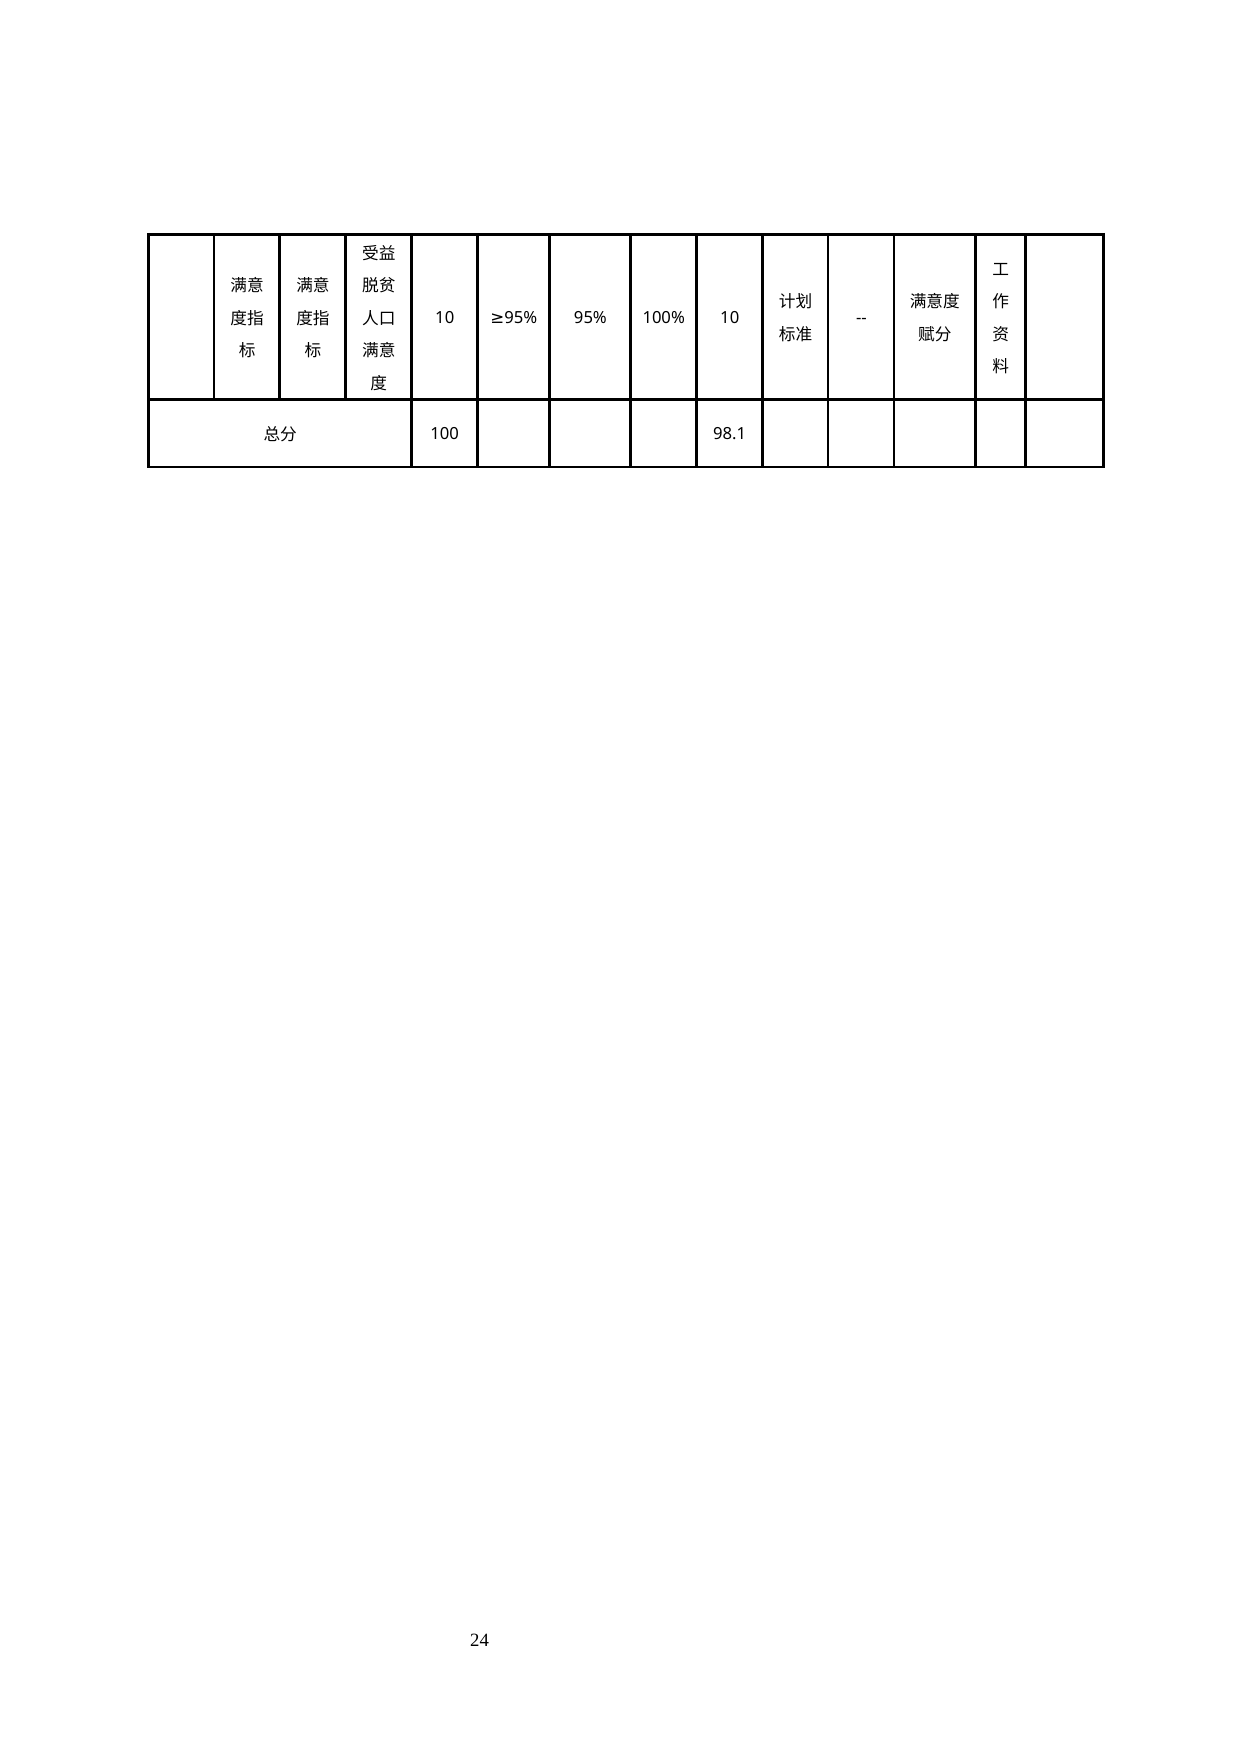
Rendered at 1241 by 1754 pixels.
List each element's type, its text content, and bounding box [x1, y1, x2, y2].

table_cell 98.1 [698, 401, 761, 466]
table_cell 95% [551, 236, 629, 398]
table_cell 满意度指标 [281, 236, 344, 398]
table_cell [977, 401, 1024, 466]
table_cell -- [829, 236, 893, 398]
table_cell 10 [698, 236, 761, 398]
table_cell [1027, 236, 1102, 398]
table_cell [764, 401, 827, 466]
table_cell 10 [413, 236, 476, 398]
table_cell 100 [413, 401, 476, 466]
table_cell ≥95% [479, 236, 548, 398]
table_cell [479, 401, 548, 466]
table_cell [895, 401, 974, 466]
table_cell [632, 401, 695, 466]
table_cell 100% [632, 236, 695, 398]
table_cell [829, 401, 893, 466]
table_cell 工作资料 [977, 236, 1024, 398]
table_cell [551, 401, 629, 466]
table_cell 满意度指标 [215, 236, 278, 398]
table_cell 满意度赋分 [895, 236, 974, 398]
table_cell 受益脱贫人口满意度 [347, 236, 410, 398]
table_cell 计划标准 [764, 236, 827, 398]
table_cell 总分 [150, 401, 410, 466]
table_cell [1027, 401, 1102, 466]
